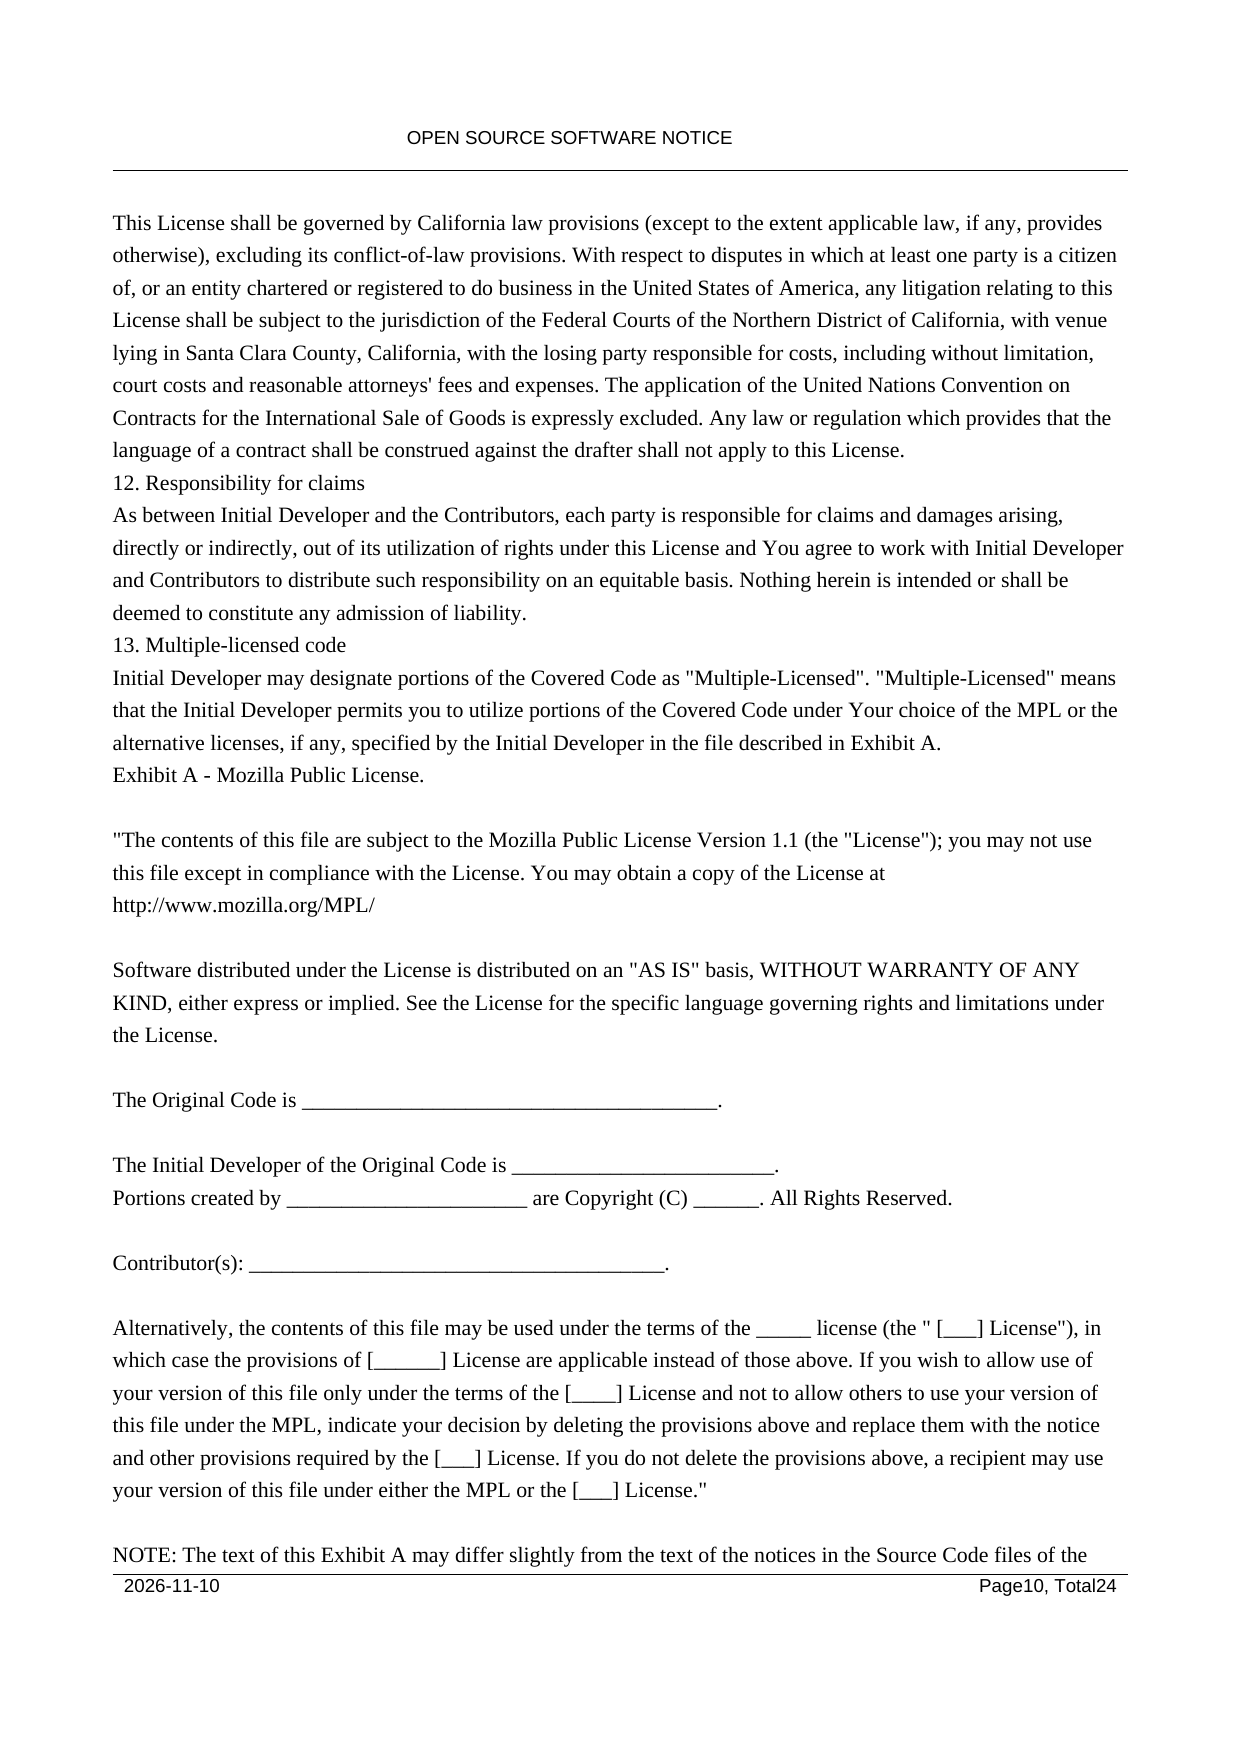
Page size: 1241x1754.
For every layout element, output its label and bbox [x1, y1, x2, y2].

text [112, 206, 1128, 1571]
